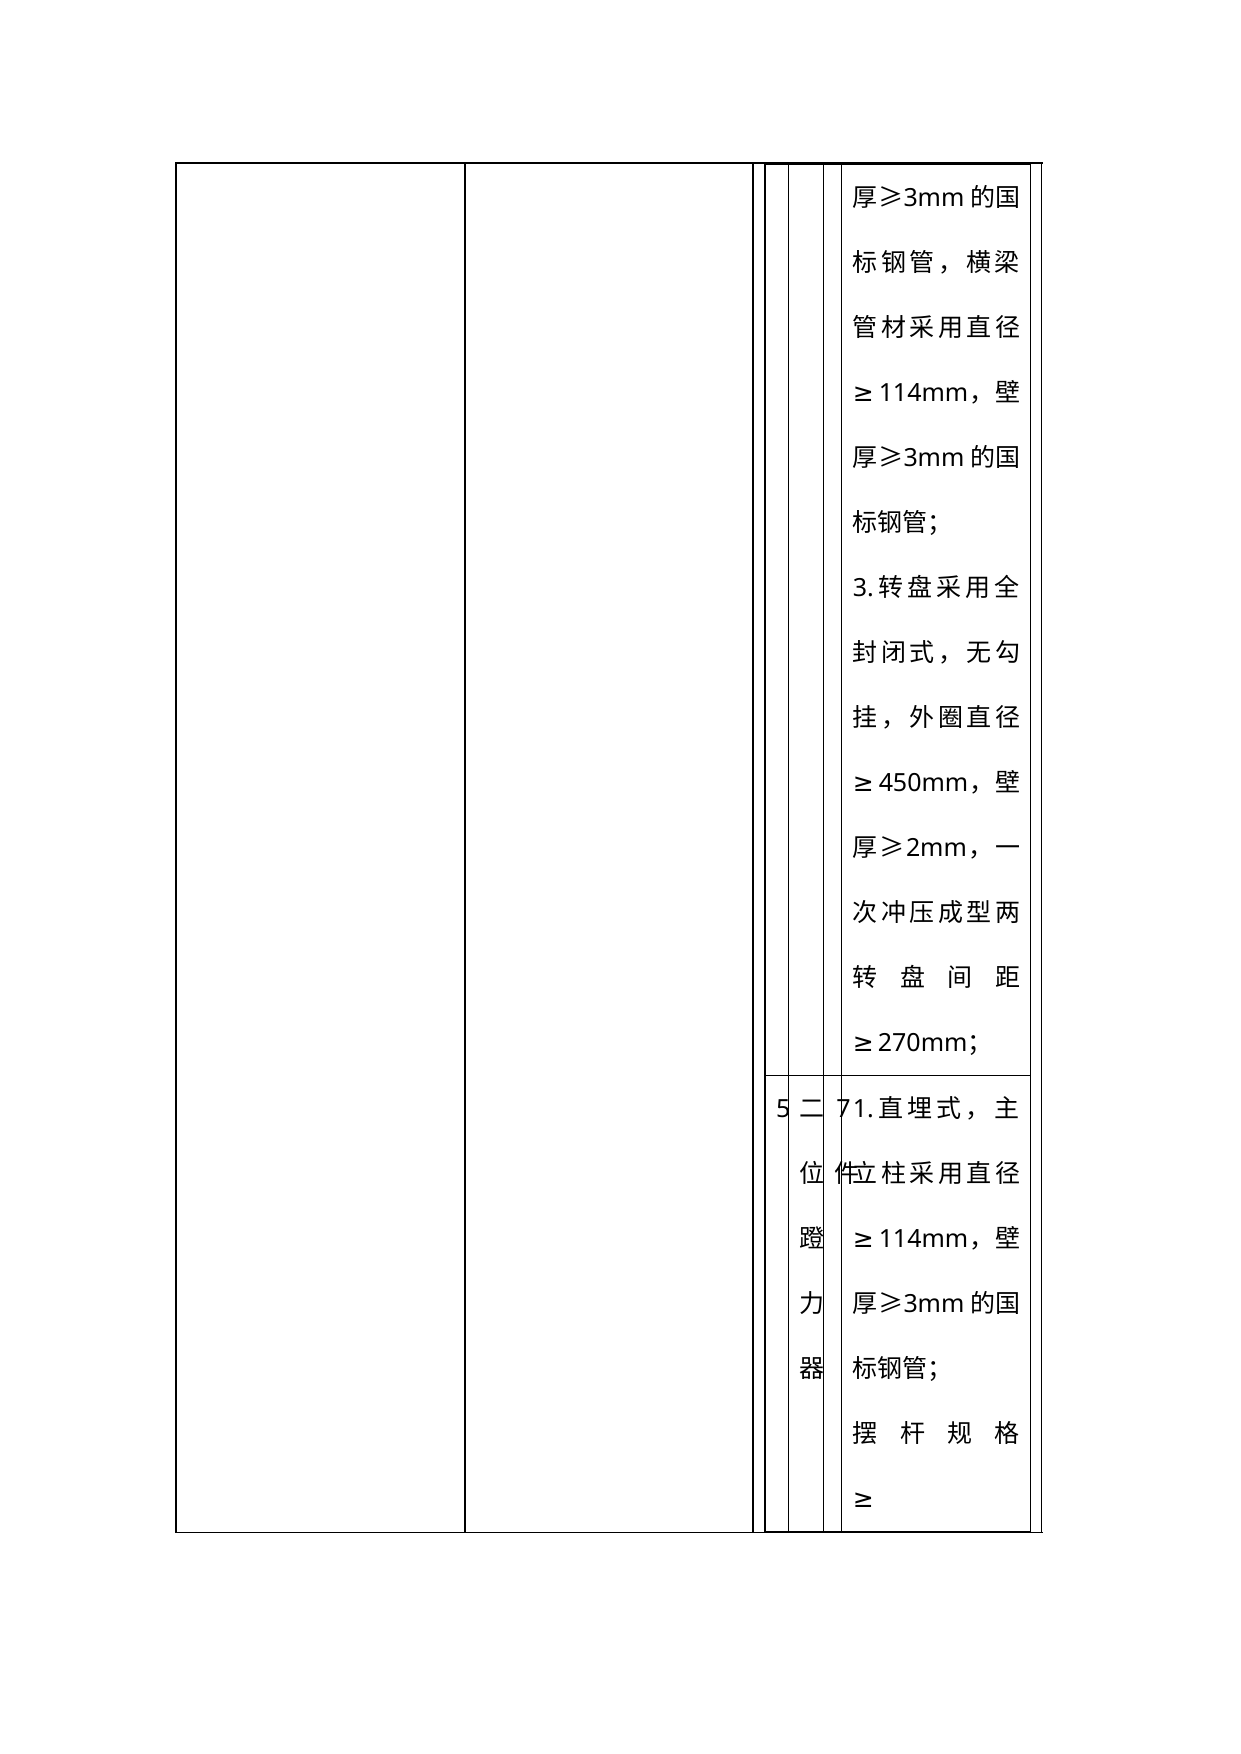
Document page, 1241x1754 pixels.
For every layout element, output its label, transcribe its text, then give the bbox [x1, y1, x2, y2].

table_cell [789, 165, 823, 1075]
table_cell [842, 165, 1030, 1075]
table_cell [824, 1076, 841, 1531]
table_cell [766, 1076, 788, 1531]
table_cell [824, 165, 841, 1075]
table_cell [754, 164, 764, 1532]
table_cell [466, 164, 752, 1532]
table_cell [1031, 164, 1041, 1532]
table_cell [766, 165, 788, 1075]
table_cell 1 [177, 164, 464, 1532]
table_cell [842, 1076, 1030, 1531]
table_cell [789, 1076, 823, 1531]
